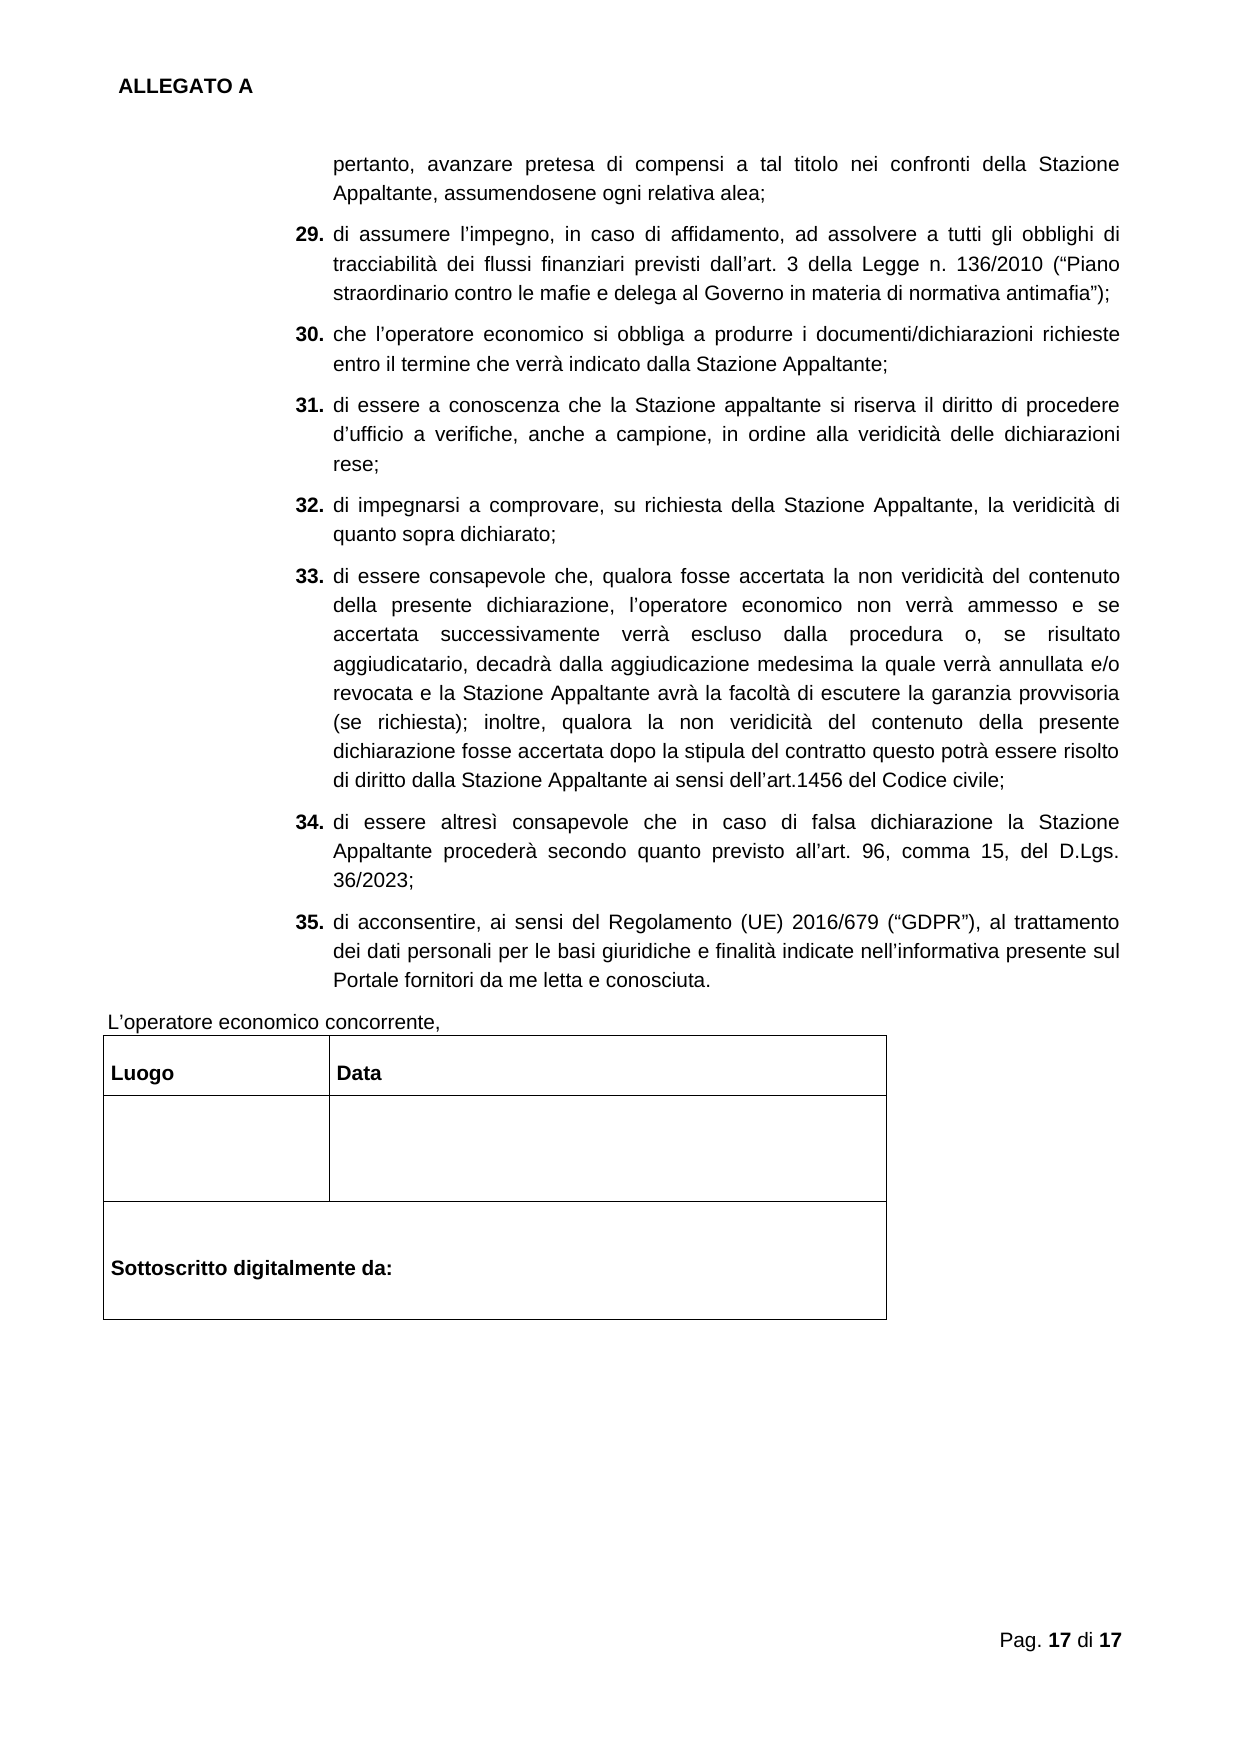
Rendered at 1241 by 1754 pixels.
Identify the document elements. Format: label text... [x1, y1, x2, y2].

list di essere consapevole che, qualora fosse accertata la non veridicità del contenuto della presente dichiarazione, l’operatore economico non verrà ammesso e se accertata successivamente verrà escluso dalla procedura o, se risultato aggiudicatario, decadrà dalla aggiudicazione medesima la quale verrà annullata e/o revocata e la Stazione Appaltante avrà la facoltà di escutere la garanzia provvisoria (se richiesta); inoltre, qualora la non veridicità del contenuto della presente dichiarazione fosse accertata dopo la stipula del contratto questo potrà essere risolto di diritto dalla Stazione Appaltante ai sensi dell’art.1456 del Codice civile; [295, 560, 1121, 793]
table_cell [104, 1096, 329, 1201]
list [295, 148, 1121, 206]
list di acconsentire, ai sensi del Regolamento (UE) 2016/679 (“GDPR”), al trattamento dei dati personali per le basi giuridiche e finalità indicate nell’informativa presente sul Portale fornitori da me letta e conosciuta. [295, 906, 1121, 993]
table_cell [330, 1096, 886, 1201]
list di assumere l’impegno, in caso di affidamento, ad assolvere a tutti gli obblighi di tracciabilità dei flussi finanziari previsti dall’art. 3 della Legge n. 136/2010 (“Piano straordinario contro le mafie e delega al Governo in materia di normativa antimafia”); [295, 218, 1121, 306]
table_cell Sottoscritto digitalmente da: [104, 1202, 886, 1319]
table_header Data [330, 1036, 886, 1094]
list di essere a conoscenza che la Stazione appaltante si riserva il diritto di procedere d’ufficio a verifiche, anche a campione, in ordine alla veridicità delle dichiarazioni rese; [295, 389, 1121, 477]
list di essere altresì consapevole che in caso di falsa dichiarazione la Stazione Appaltante procederà secondo quanto previsto all’art. 96, comma 15, del D.Lgs. 36/2023; [295, 806, 1121, 893]
table_header Luogo [104, 1036, 329, 1094]
list che l’operatore economico si obbliga a produrre i documenti/dichiarazioni richieste entro il termine che verrà indicato dalla Stazione Appaltante; [295, 318, 1121, 377]
text L’operatore economico concorrente, [107, 1006, 1121, 1035]
list di impegnarsi a comprovare, su richiesta della Stazione Appaltante, la veridicità di quanto sopra dichiarato; [295, 489, 1121, 548]
